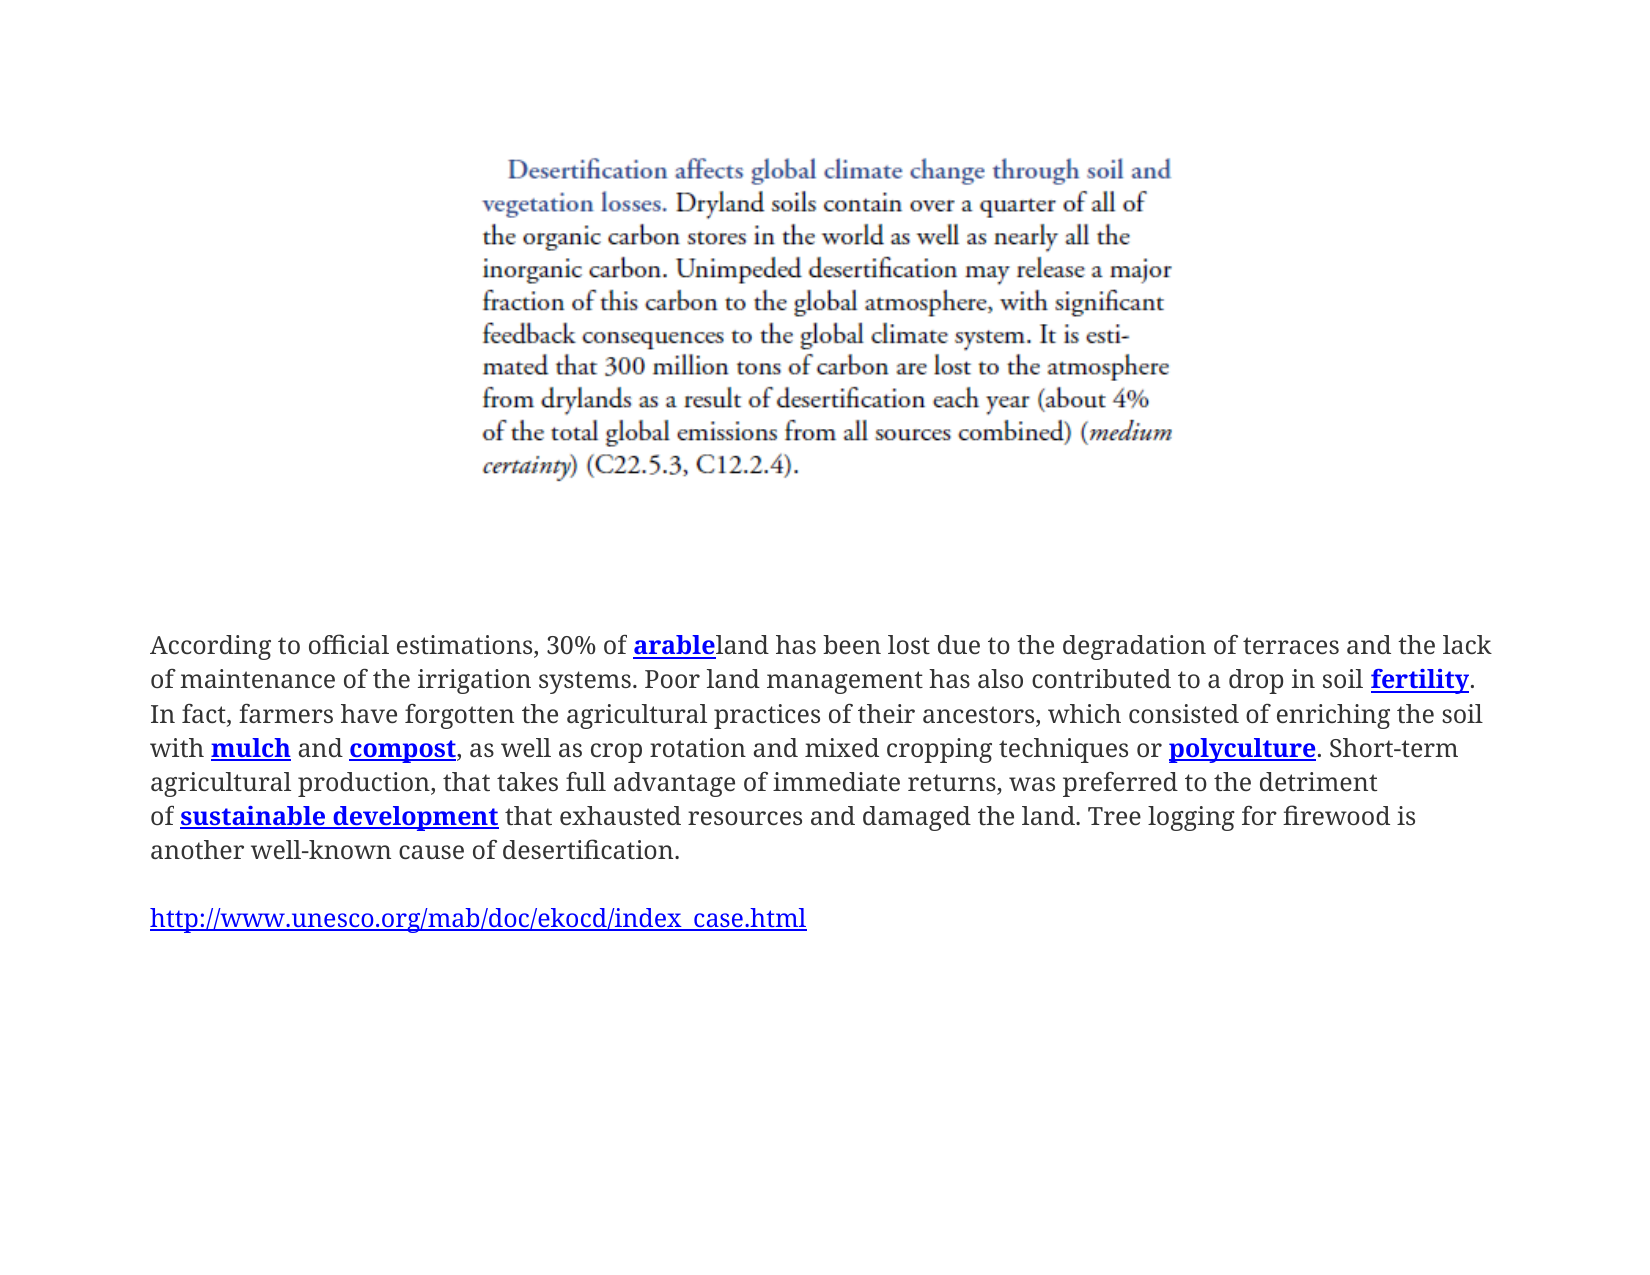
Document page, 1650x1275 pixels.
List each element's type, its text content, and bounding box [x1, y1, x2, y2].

text http://www.unesco.org/mab/doc/ekocd/index_case.html [150, 901, 1500, 935]
text According to official estimations, 30% of arableland has been lost due to the degradation of terraces and the lack of maintenance of the irrigation systems. Poor land management has also contributed to a drop in soil fertility. In fact, farmers have forgotten the agricultural practices of their ancestors, which consisted of enriching the soil with mulch and compost, as well as crop rotation and mixed cropping techniques or polyculture. Short-term agricultural production, that takes full advantage of immediate returns, was preferred to the detriment of sustainable development that exhausted resources and damaged the land. Tree logging for firewood is another well-known cause of desertification. [150, 628, 1500, 867]
